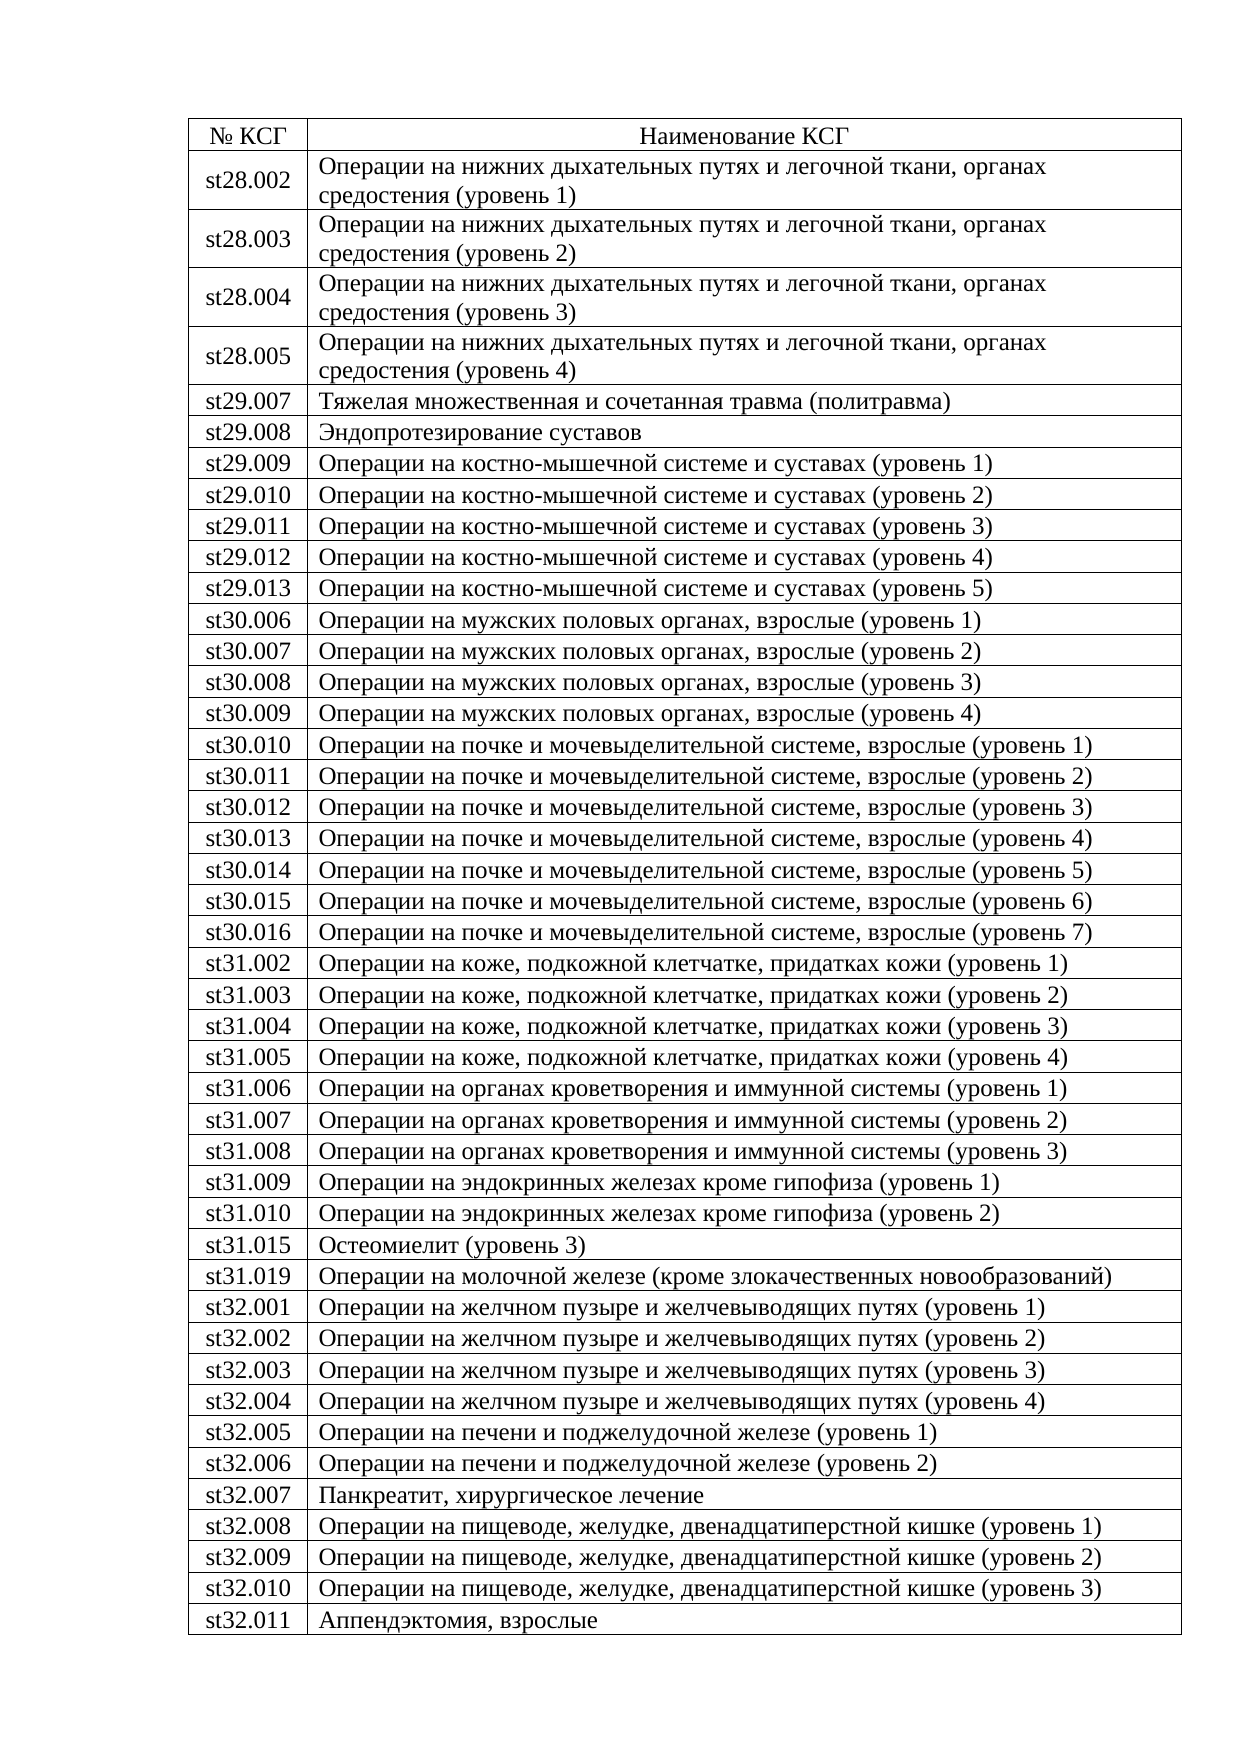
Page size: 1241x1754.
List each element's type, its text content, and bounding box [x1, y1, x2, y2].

table_cell st32.005 [189, 1416, 307, 1447]
table_cell Операции на нижних дыхательных путях и легочной ткани, органах средостения (уровень 1) [308, 151, 1181, 208]
table_cell st30.006 [189, 604, 307, 634]
table_cell Операции на печени и поджелудочной железе (уровень 1) [308, 1416, 1181, 1447]
table_cell Панкреатит, хирургическое лечение [308, 1479, 1181, 1509]
table_cell Операции на мужских половых органах, взрослые (уровень 1) [308, 604, 1181, 634]
table_cell st32.011 [189, 1604, 307, 1634]
table_cell st30.014 [189, 854, 307, 884]
table_cell st29.010 [189, 479, 307, 509]
table_cell st31.007 [189, 1104, 307, 1134]
table_cell Операции на почке и мочевыделительной системе, взрослые (уровень 1) [308, 729, 1181, 759]
table_cell Операции на пищеводе, желудке, двенадцатиперстной кишке (уровень 1) [308, 1510, 1181, 1540]
table_cell Операции на печени и поджелудочной железе (уровень 2) [308, 1448, 1181, 1478]
table_cell Операции на желчном пузыре и желчевыводящих путях (уровень 4) [308, 1385, 1181, 1415]
table_cell Операции на почке и мочевыделительной системе, взрослые (уровень 2) [308, 760, 1181, 790]
table_cell Операции на костно-мышечной системе и суставах (уровень 2) [308, 479, 1181, 509]
table_cell st29.008 [189, 416, 307, 447]
table_cell st28.003 [189, 210, 307, 267]
table_cell st30.008 [189, 666, 307, 697]
table_cell Операции на желчном пузыре и желчевыводящих путях (уровень 2) [308, 1323, 1181, 1353]
table_cell st31.010 [189, 1198, 307, 1228]
table_cell st31.004 [189, 1010, 307, 1040]
table_cell Операции на эндокринных железах кроме гипофиза (уровень 2) [308, 1198, 1181, 1228]
table_cell st31.002 [189, 948, 307, 978]
table_cell Операции на мужских половых органах, взрослые (уровень 2) [308, 635, 1181, 665]
table_cell st31.019 [189, 1260, 307, 1290]
table_cell Операции на мужских половых органах, взрослые (уровень 4) [308, 698, 1181, 728]
table_cell Операции на желчном пузыре и желчевыводящих путях (уровень 3) [308, 1354, 1181, 1384]
table_cell st31.003 [189, 979, 307, 1009]
table_cell Тяжелая множественная и сочетанная травма (политравма) [308, 385, 1181, 415]
table_cell st31.005 [189, 1041, 307, 1072]
table_cell st30.007 [189, 635, 307, 665]
table_cell st29.012 [189, 541, 307, 572]
table_cell Операции на коже, подкожной клетчатке, придатках кожи (уровень 1) [308, 948, 1181, 978]
table_cell Аппендэктомия, взрослые [308, 1604, 1181, 1634]
table_cell st31.015 [189, 1229, 307, 1259]
table_cell Операции на костно-мышечной системе и суставах (уровень 4) [308, 541, 1181, 572]
table_cell st28.005 [189, 327, 307, 384]
table_cell st32.002 [189, 1323, 307, 1353]
table_cell st32.010 [189, 1573, 307, 1603]
table_cell Операции на костно-мышечной системе и суставах (уровень 5) [308, 573, 1181, 603]
table_cell Операции на почке и мочевыделительной системе, взрослые (уровень 4) [308, 823, 1181, 853]
table_cell st29.011 [189, 510, 307, 540]
table_cell st29.009 [189, 448, 307, 478]
table_cell Операции на почке и мочевыделительной системе, взрослые (уровень 7) [308, 916, 1181, 947]
table_header № КСГ [189, 119, 307, 150]
table_cell st32.006 [189, 1448, 307, 1478]
table_cell st30.011 [189, 760, 307, 790]
table_cell Операции на молочной железе (кроме злокачественных новообразований) [308, 1260, 1181, 1290]
table_cell st30.009 [189, 698, 307, 728]
table_cell st29.007 [189, 385, 307, 415]
table_cell Операции на органах кроветворения и иммунной системы (уровень 3) [308, 1135, 1181, 1165]
table_cell st29.013 [189, 573, 307, 603]
table_cell Операции на органах кроветворения и иммунной системы (уровень 1) [308, 1073, 1181, 1103]
table_cell Операции на органах кроветворения и иммунной системы (уровень 2) [308, 1104, 1181, 1134]
table_header Наименование КСГ [308, 119, 1181, 150]
table_cell st31.008 [189, 1135, 307, 1165]
table_cell Операции на костно-мышечной системе и суставах (уровень 3) [308, 510, 1181, 540]
table_cell st30.012 [189, 791, 307, 822]
table_cell Остеомиелит (уровень 3) [308, 1229, 1181, 1259]
table_cell st30.016 [189, 916, 307, 947]
table_cell Операции на нижних дыхательных путях и легочной ткани, органах средостения (уровень 3) [308, 268, 1181, 326]
table_cell Операции на пищеводе, желудке, двенадцатиперстной кишке (уровень 3) [308, 1573, 1181, 1603]
table_cell Операции на почке и мочевыделительной системе, взрослые (уровень 6) [308, 885, 1181, 915]
table_cell st30.010 [189, 729, 307, 759]
table_cell st30.015 [189, 885, 307, 915]
table_cell Операции на почке и мочевыделительной системе, взрослые (уровень 3) [308, 791, 1181, 822]
table_cell Эндопротезирование суставов [308, 416, 1181, 447]
table_cell Операции на эндокринных железах кроме гипофиза (уровень 1) [308, 1166, 1181, 1197]
table_cell st32.001 [189, 1291, 307, 1322]
table_cell st32.008 [189, 1510, 307, 1540]
table_cell Операции на нижних дыхательных путях и легочной ткани, органах средостения (уровень 4) [308, 327, 1181, 384]
table_cell Операции на коже, подкожной клетчатке, придатках кожи (уровень 4) [308, 1041, 1181, 1072]
table_cell Операции на коже, подкожной клетчатке, придатках кожи (уровень 3) [308, 1010, 1181, 1040]
table_cell st32.009 [189, 1541, 307, 1572]
table_cell st28.004 [189, 268, 307, 326]
table_cell Операции на костно-мышечной системе и суставах (уровень 1) [308, 448, 1181, 478]
table_cell st30.013 [189, 823, 307, 853]
table_cell st28.002 [189, 151, 307, 208]
table_cell Операции на пищеводе, желудке, двенадцатиперстной кишке (уровень 2) [308, 1541, 1181, 1572]
table_cell Операции на нижних дыхательных путях и легочной ткани, органах средостения (уровень 2) [308, 210, 1181, 267]
table_cell st31.009 [189, 1166, 307, 1197]
table_cell st32.004 [189, 1385, 307, 1415]
table_cell Операции на коже, подкожной клетчатке, придатках кожи (уровень 2) [308, 979, 1181, 1009]
table_cell Операции на желчном пузыре и желчевыводящих путях (уровень 1) [308, 1291, 1181, 1322]
table_cell Операции на мужских половых органах, взрослые (уровень 3) [308, 666, 1181, 697]
table_cell Операции на почке и мочевыделительной системе, взрослые (уровень 5) [308, 854, 1181, 884]
table_cell st31.006 [189, 1073, 307, 1103]
table_cell st32.007 [189, 1479, 307, 1509]
table_cell st32.003 [189, 1354, 307, 1384]
